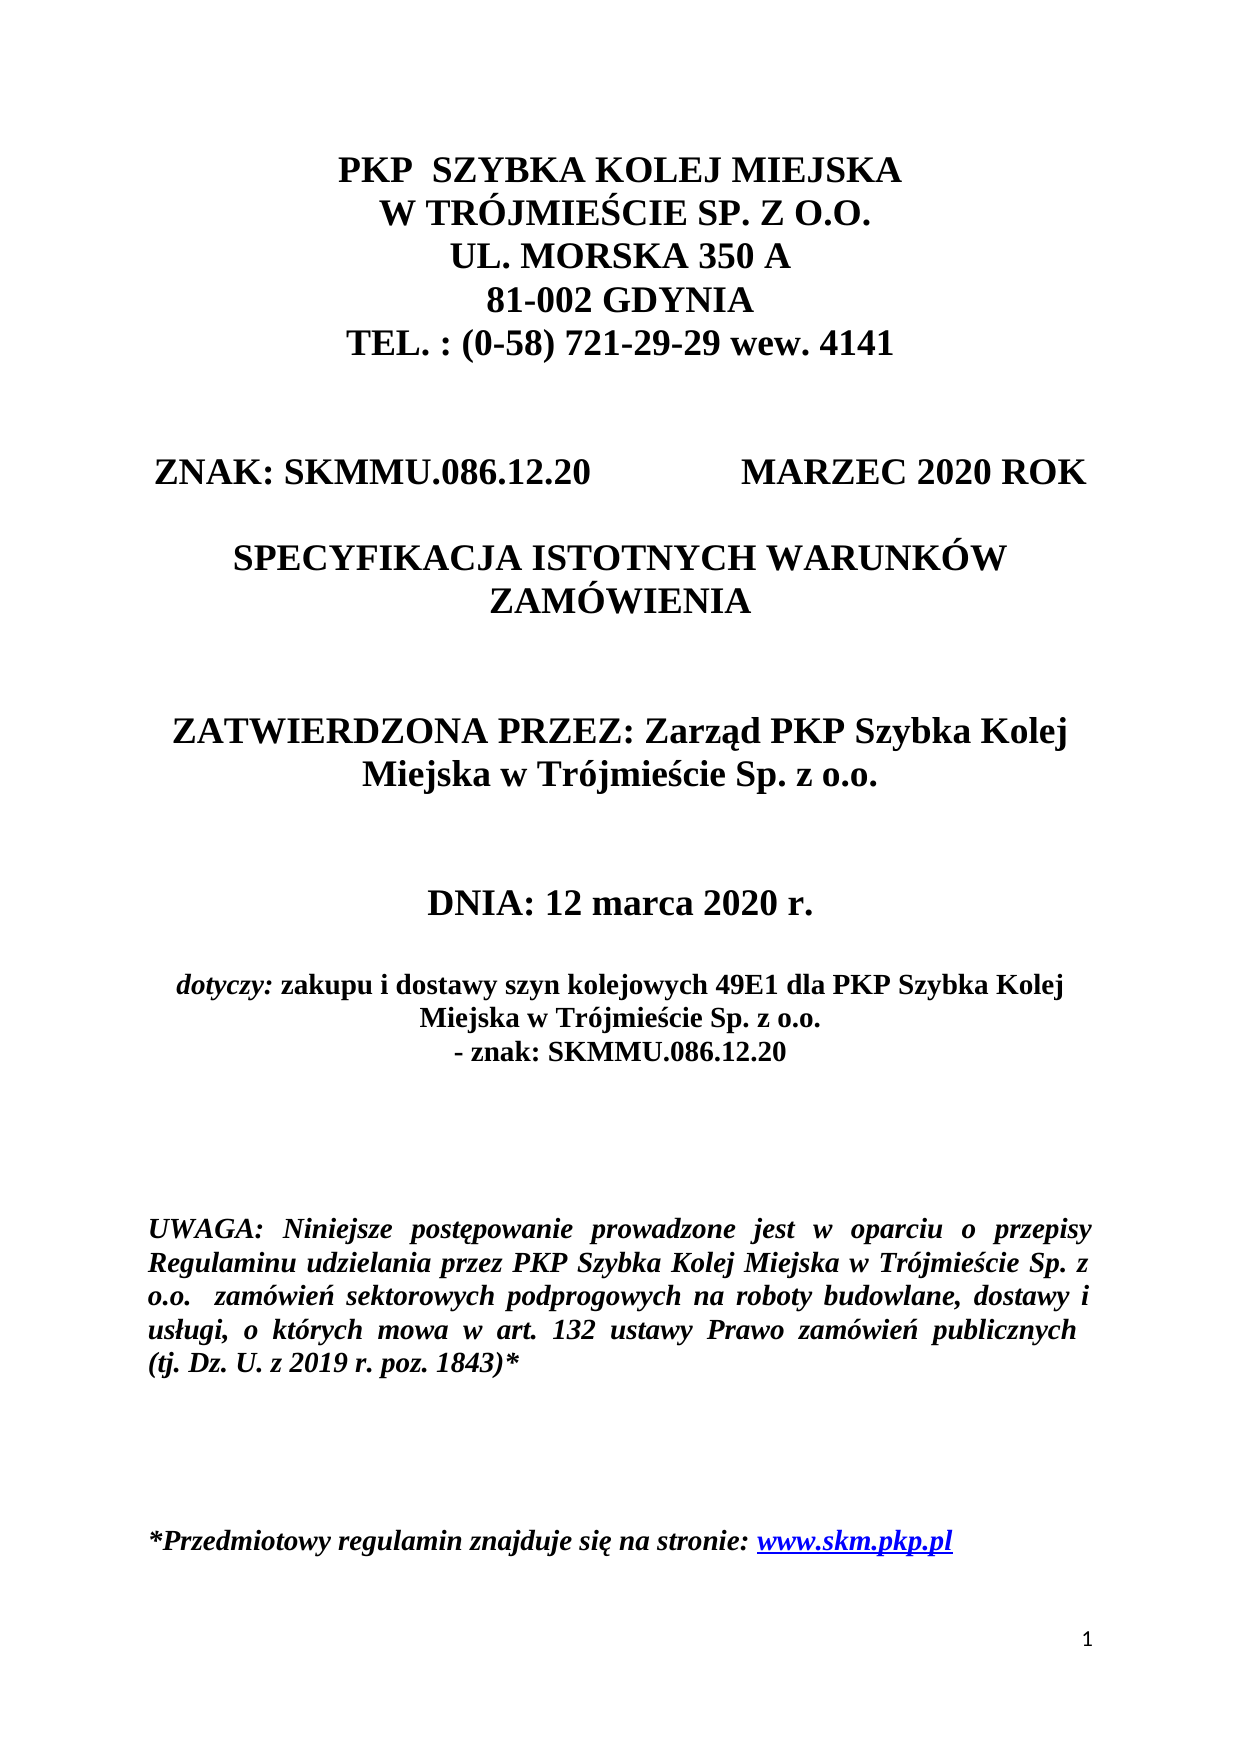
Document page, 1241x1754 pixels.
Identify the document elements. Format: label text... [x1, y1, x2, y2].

text ZATWIERDZONA PRZEZ: Zarząd PKP Szybka Kolej Miejska w Trójmieście Sp. z o.o. [148, 708, 1093, 794]
text PKP SZYBKA KOLEJ MIEJSKA [148, 148, 1093, 191]
text TEL. : (0-58) 721-29-29 wew. 4141 [148, 320, 1093, 363]
text 81-002 GDYNIA [148, 277, 1093, 320]
text UWAGA: Niniejsze postępowanie prowadzone jest w oparciu o przepisy Regulaminu udzielania przez PKP Szybka Kolej Miejska w Trójmieście Sp. z o.o. zamówień sektorowych podprogowych na roboty budowlane, dostawy i usługi, o których mowa w art. 132 ustawy Prawo zamówień publicznych (tj. Dz. U. z 2019 r. poz. 1843)* [148, 1211, 1093, 1379]
text SPECYFIKACJA ISTOTNYCH WARUNKÓW ZAMÓWIENIA [148, 536, 1093, 622]
text UL. MORSKA 350 A [148, 234, 1093, 277]
text - znak: SKMMU.086.12.20 [148, 1034, 1093, 1068]
text ZNAK: SKMMU.086.12.20 MARZEC 2020 ROK [148, 449, 1093, 493]
text *Przedmiotowy regulamin znajduje się na stronie: www.skm.pkp.pl [148, 1523, 1093, 1556]
text DNIA: 12 marca 2020 r. [148, 881, 1093, 924]
text W TRÓJMIEŚCIE SP. Z O.O. [148, 191, 1093, 234]
text dotyczy: zakupu i dostawy szyn kolejowych 49E1 dla PKP Szybka Kolej Miejska w Trójmieście Sp. z o.o. [148, 967, 1093, 1034]
